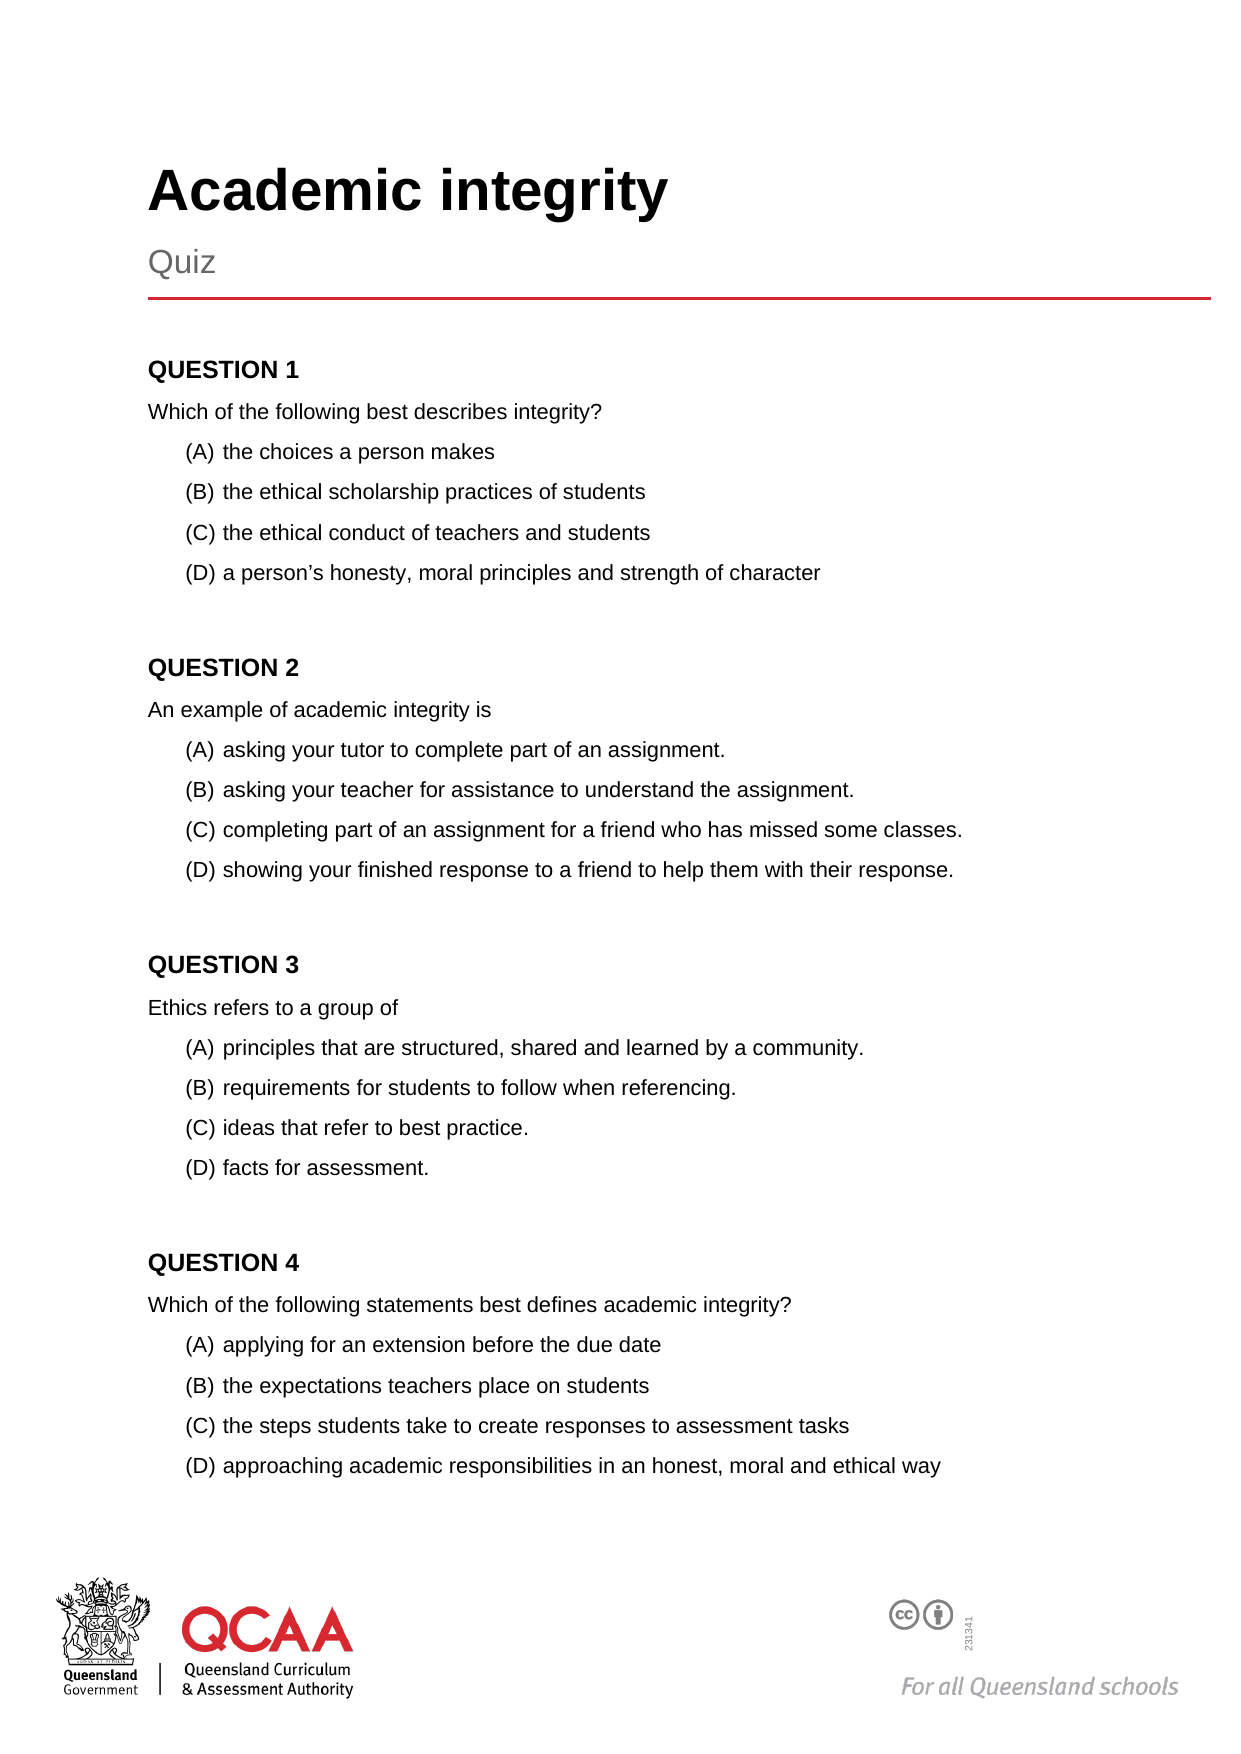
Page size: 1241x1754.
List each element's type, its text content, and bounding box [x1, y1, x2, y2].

text Which of the following best describes integrity? [148, 399, 1092, 424]
list asking your teacher for assistance to understand the assignment. [185, 777, 1092, 802]
list approaching academic responsibilities in an honest, moral and ethical way [185, 1453, 1092, 1478]
list a person’s honesty, moral principles and strength of character [185, 559, 1092, 585]
list the steps students take to create responses to assessment tasks [185, 1413, 1092, 1438]
list the ethical scholarship practices of students [185, 479, 1092, 504]
list requirements for students to follow when referencing. [185, 1075, 1092, 1100]
subtitle QUESTION 2 [148, 652, 1092, 681]
text Ethics refers to a group of [148, 994, 1092, 1019]
list the choices a person makes [185, 439, 1092, 464]
subtitle QUESTION 4 [148, 1248, 1092, 1277]
list applying for an extension before the due date [185, 1332, 1092, 1358]
list facts for assessment. [185, 1155, 1092, 1180]
list completing part of an assignment for a friend who has missed some classes. [185, 817, 1092, 842]
text Which of the following statements best defines academic integrity? [148, 1292, 1092, 1317]
list the expectations teachers place on students [185, 1373, 1092, 1398]
list ideas that refer to best practice. [185, 1115, 1092, 1140]
subtitle QUESTION 3 [148, 950, 1092, 979]
list the ethical conduct of teachers and students [185, 519, 1092, 544]
picture [0, 1574, 1240, 1754]
subtitle QUESTION 1 [148, 355, 1092, 383]
list asking your tutor to complete part of an assignment. [185, 737, 1092, 762]
list principles that are structured, shared and learned by a community. [185, 1034, 1092, 1060]
text An example of academic integrity is [148, 697, 1092, 722]
list showing your finished response to a friend to help them with their response. [185, 857, 1092, 883]
table_header [148, 118, 1211, 297]
